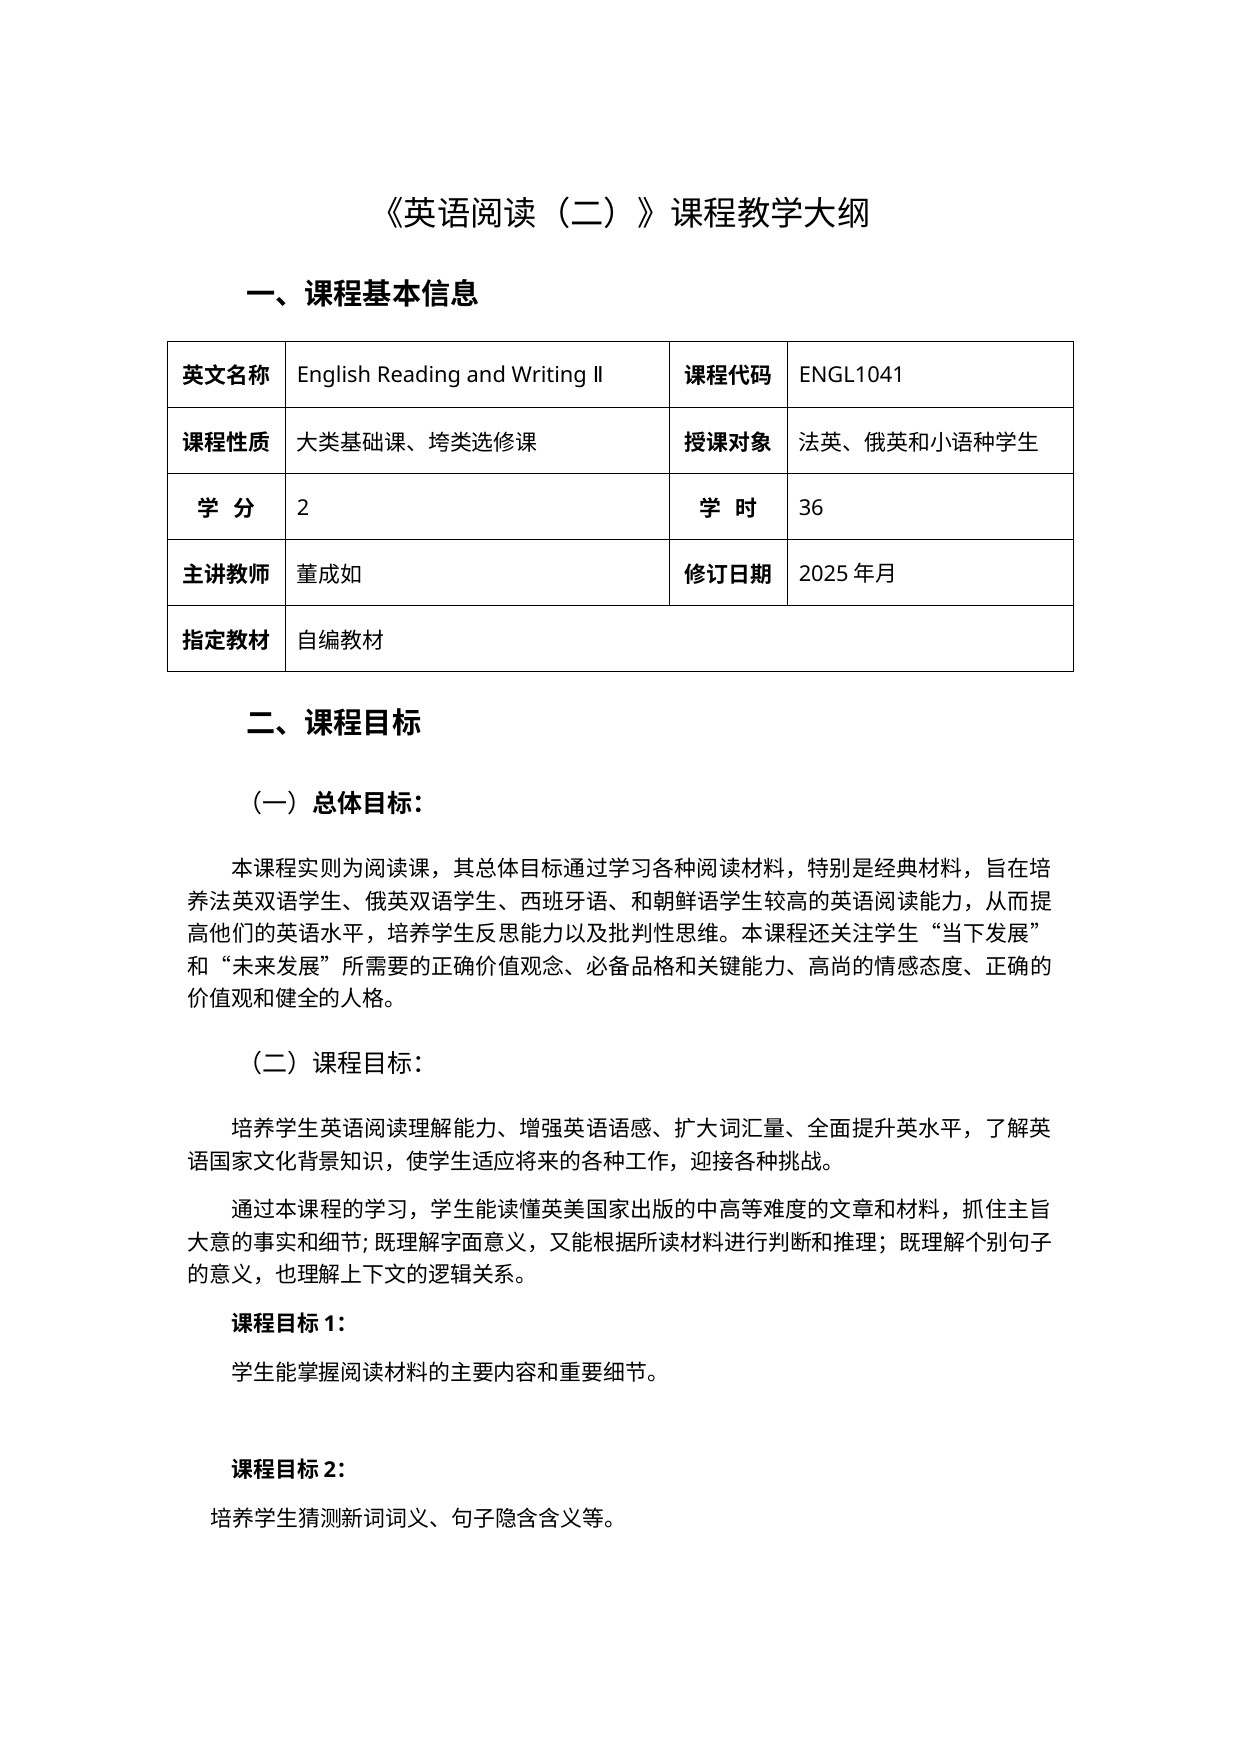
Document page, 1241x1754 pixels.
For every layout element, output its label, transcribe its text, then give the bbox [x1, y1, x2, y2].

table_header 课程代码 [670, 342, 787, 407]
table_cell 法英、俄英和小语种学生 [788, 408, 1073, 473]
text 培养学生猜测新词词义、句子隐含含义等。 [187, 1501, 1053, 1533]
table_cell 授课对象 [670, 408, 787, 473]
text 一、课程基本信息 [187, 259, 1053, 324]
text 课程目标2： [187, 1452, 1053, 1484]
table_header English Reading and Writing Ⅱ [286, 342, 669, 407]
table_cell 学 分 [168, 474, 285, 539]
table_header 英文名称 [168, 342, 285, 407]
table_cell 修订日期 [670, 540, 787, 605]
table_cell 指定教材 [168, 606, 285, 671]
table_cell 自编教材 [286, 606, 1073, 671]
table_cell 董成如 [286, 540, 669, 605]
table_cell 大类基础课、垮类选修课 [286, 408, 669, 473]
text 通过本课程的学习，学生能读懂英美国家出版的中高等难度的文章和材料，抓住主旨大意的事实和细节; 既理解字面意义，又能根据所读材料进行判断和推理；既理解个别句子的意义，也理解上下文的逻辑关系。 [187, 1192, 1053, 1289]
text 本课程实则为阅读课，其总体目标通过学习各种阅读材料，特别是经典材料，旨在培养法英双语学生、俄英双语学生、西班牙语、和朝鲜语学生较高的英语阅读能力，从而提高他们的英语水平，培养学生反思能力以及批判性思维。本课程还关注学生“当下发展”和“未来发展”所需要的正确价值观念、必备品格和关键能力、高尚的情感态度、正确的价值观和健全的人格。 [187, 851, 1053, 1013]
text 课程目标1： [187, 1306, 1053, 1338]
table_cell 36 [788, 474, 1073, 539]
table_cell 2025年月 [788, 540, 1073, 605]
text 二、课程目标 [187, 688, 1053, 753]
text 培养学生英语阅读理解能力、增强英语语感、扩大词汇量、全面提升英水平，了解英语国家文化背景知识，使学生适应将来的各种工作，迎接各种挑战。 [187, 1111, 1053, 1176]
table_cell 课程性质 [168, 408, 285, 473]
text 学生能掌握阅读材料的主要内容和重要细节。 [187, 1354, 1053, 1387]
text （二）课程目标： [187, 1029, 1053, 1094]
text 《英语阅读（二）》课程教学大纲 [187, 178, 1053, 243]
text （一）总体目标： [187, 769, 1053, 834]
table_cell 学 时 [670, 474, 787, 539]
table_header ENGL1041 [788, 342, 1073, 407]
table_cell 主讲教师 [168, 540, 285, 605]
table_cell 2 [286, 474, 669, 539]
